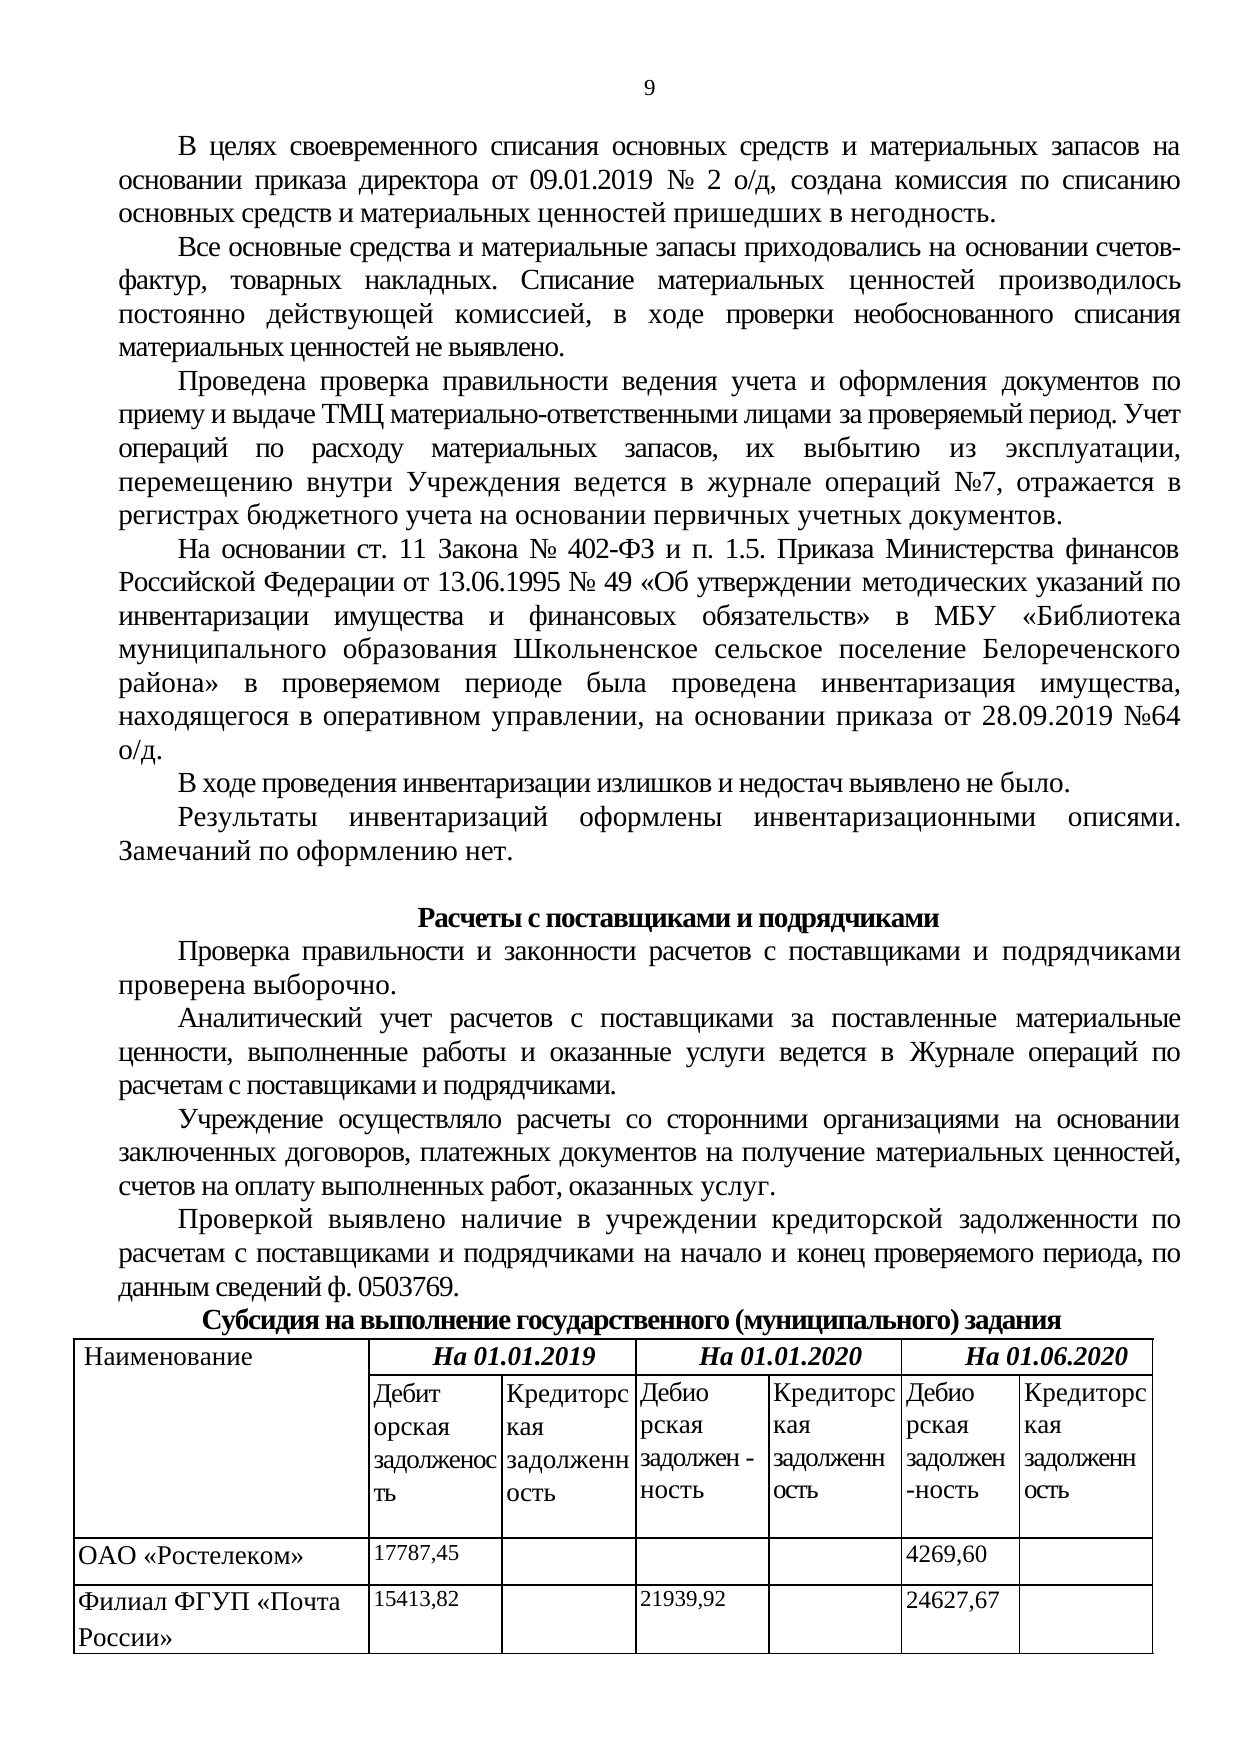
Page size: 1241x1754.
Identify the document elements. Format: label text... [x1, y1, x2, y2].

table_cell ОАО «Ростелеком» [75, 1539, 368, 1584]
text Проверкой выявлено наличие в учреждении кредиторской задолженности по расчетам с поставщиками и подрядчиками на начало и конец проверяемого периода, по данным сведений ф. 0503769. [118, 1202, 1181, 1302]
table_cell [1020, 1586, 1152, 1653]
table_header На 01.01.2020 [637, 1340, 901, 1374]
table_cell Дебиорская задолжен -ность [902, 1376, 1019, 1537]
text Все основные средства и материальные запасы приходовались на основании счетов-фактур, товарных накладных. Списание материальных ценностей производилось постоянно действующей комиссией, в ходе проверки необоснованного списания материальных ценностей не выявлено. [118, 229, 1181, 363]
table_cell [770, 1539, 901, 1584]
text Проведена проверка правильности ведения учета и оформления документов по приему и выдаче ТМЦ материально-ответственными лицами за проверяемый период. Учет операций по расходу материальных запасов, их выбытию из эксплуатации, перемещению внутри Учреждения ведется в журнале операций №7, отражается в регистрах бюджетного учета на основании первичных учетных документов. [118, 363, 1181, 531]
table_cell Кредиторская задолженность [770, 1376, 901, 1537]
table_cell 4269,60 [902, 1539, 1019, 1584]
table_header На 01.06.2020 [902, 1340, 1152, 1374]
table_header На 01.01.2019 [370, 1340, 635, 1374]
table_cell Дебиторская задолженость [370, 1376, 501, 1537]
text Аналитический учет расчетов с поставщиками за поставленные материальные ценности, выполненные работы и оказанные услуги ведется в Журнале операций по расчетам с поставщиками и подрядчиками. [118, 1000, 1181, 1101]
text Расчеты с поставщиками и подрядчиками [118, 900, 1181, 933]
table_cell 17787,45 [370, 1539, 501, 1584]
table_cell 24627,67 [902, 1586, 1019, 1653]
table_cell [503, 1586, 635, 1653]
table_cell 15413,82 [370, 1586, 501, 1653]
text Субсидия на выполнение государственного (муниципального) задания [118, 1302, 1181, 1336]
table_cell 21939,92 [637, 1586, 768, 1653]
table_header Наименование [75, 1340, 368, 1374]
table_cell Дебиорская задолжен -ность [637, 1376, 768, 1537]
text Учреждение осуществляло расчеты со сторонними организациями на основании заключенных договоров, платежных документов на получение материальных ценностей, счетов на оплату выполненных работ, оказанных услуг. [118, 1101, 1181, 1202]
text Проверка правильности и законности расчетов с поставщиками и подрядчиками проверена выборочно. [118, 933, 1181, 1000]
text В ходе проведения инвентаризации излишков и недостач выявлено не было. [118, 766, 1181, 799]
text В целях своевременного списания основных средств и материальных запасов на основании приказа директора от 09.01.2019 № 2 о/д, создана комиссия по списанию основных средств и материальных ценностей пришедших в негодность. [118, 128, 1181, 229]
table_cell Кредиторская задолженность [1020, 1376, 1152, 1537]
table_cell [503, 1539, 635, 1584]
table_cell [75, 1374, 368, 1537]
table_cell [770, 1586, 901, 1653]
text На основании ст. 11 Закона № 402-ФЗ и п. 1.5. Приказа Министерства финансов Российской Федерации от 13.06.1995 № 49 «Об утверждении методических указаний по инвентаризации имущества и финансовых обязательств» в МБУ «Библиотека муниципального образования Школьненское сельское поселение Белореченского района» в проверяемом периоде была проведена инвентаризация имущества, находящегося в оперативном управлении, на основании приказа от 28.09.2019 №64 о/д. [118, 531, 1181, 766]
table_cell Филиал ФГУП «Почта России» [75, 1586, 368, 1653]
table_cell [1020, 1539, 1152, 1584]
text Результаты инвентаризаций оформлены инвентаризационными описями. Замечаний по оформлению нет. [118, 799, 1181, 866]
table_cell Кредиторская задолженность [503, 1376, 635, 1537]
table_cell [637, 1539, 768, 1584]
